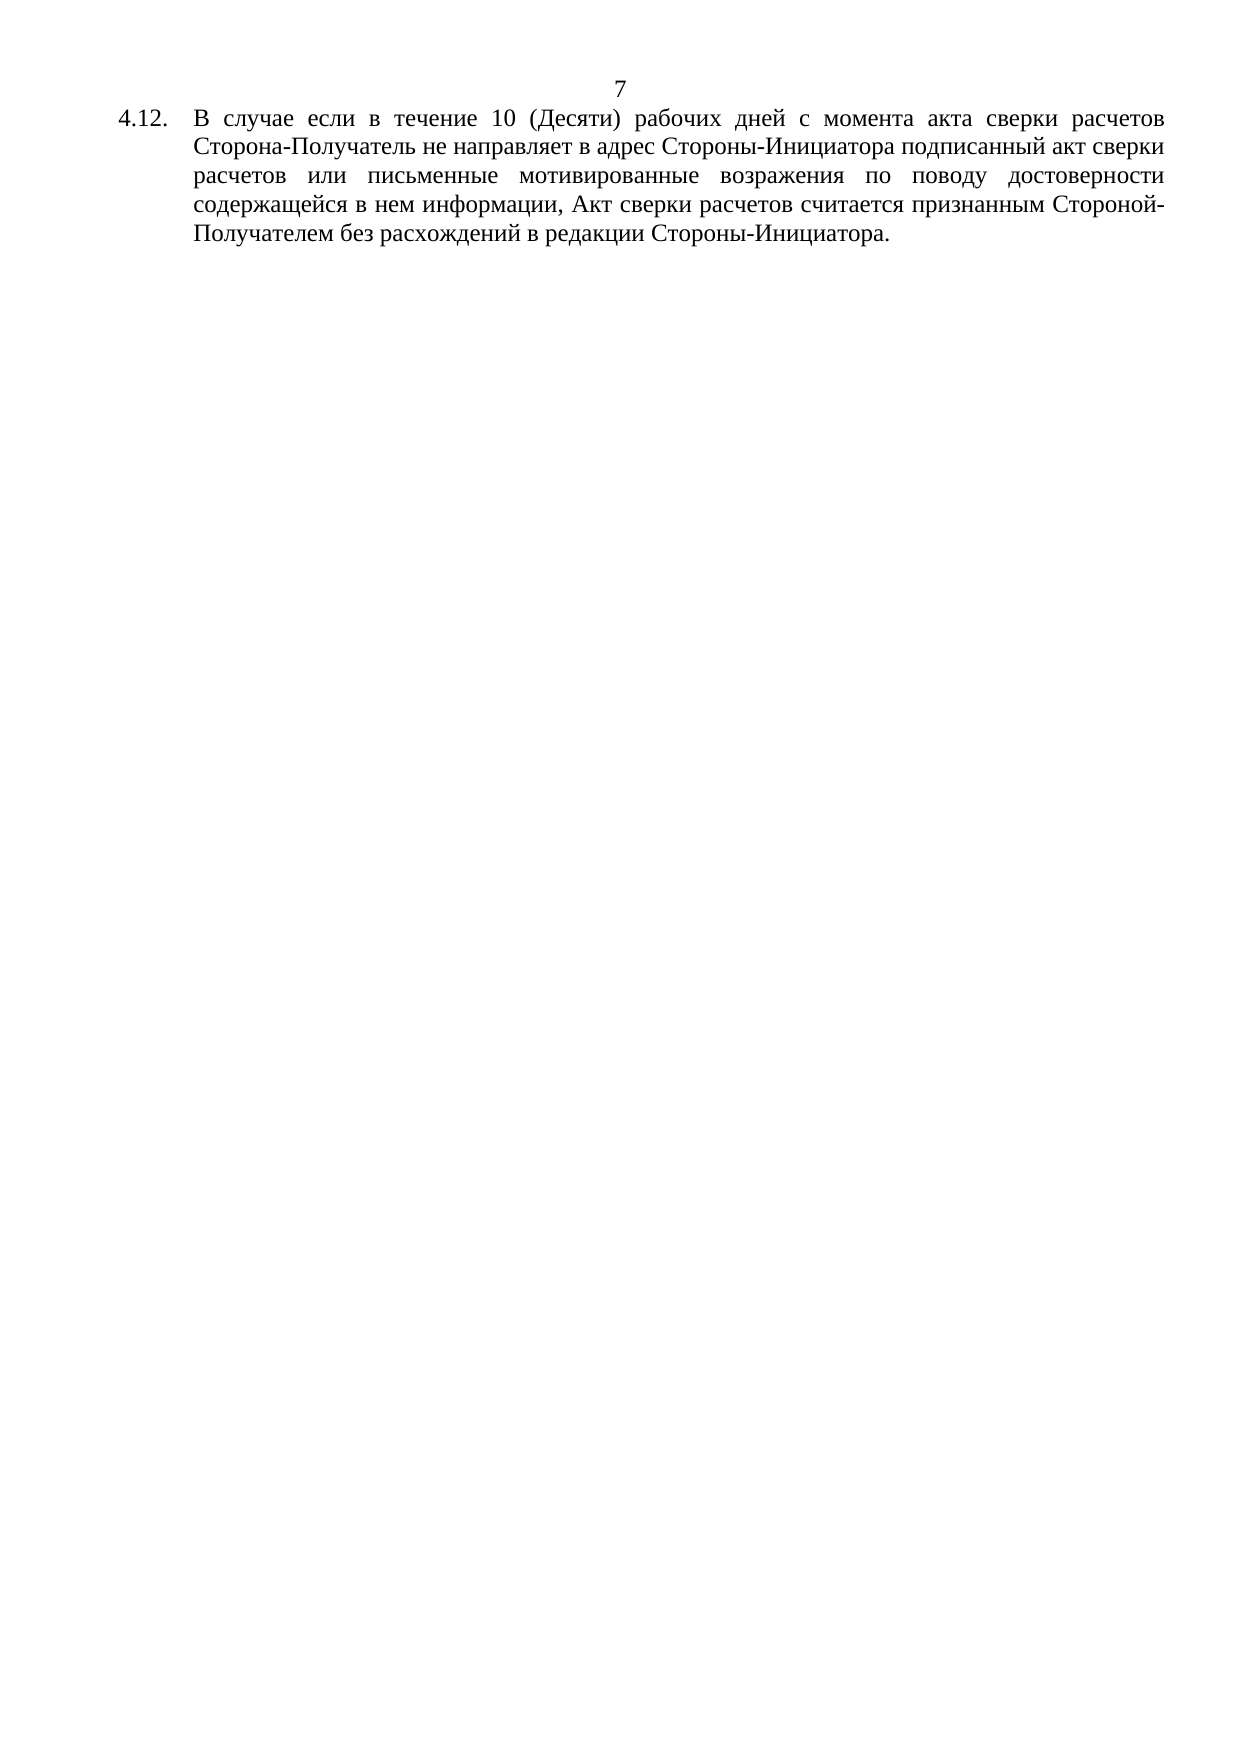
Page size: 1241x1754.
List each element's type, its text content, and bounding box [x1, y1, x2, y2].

list В случае если в течение 10 (Десяти) рабочих дней с момента акта сверки расчетов Сторона-Получатель не направляет в адрес Стороны-Инициатора подписанный акт сверки расчетов или письменные мотивированные возражения по поводу достоверности содержащейся в нем информации, Акт сверки расчетов считается признанным Стороной-Получателем без расхождений в редакции Стороны-Инициатора. [118, 103, 1166, 246]
